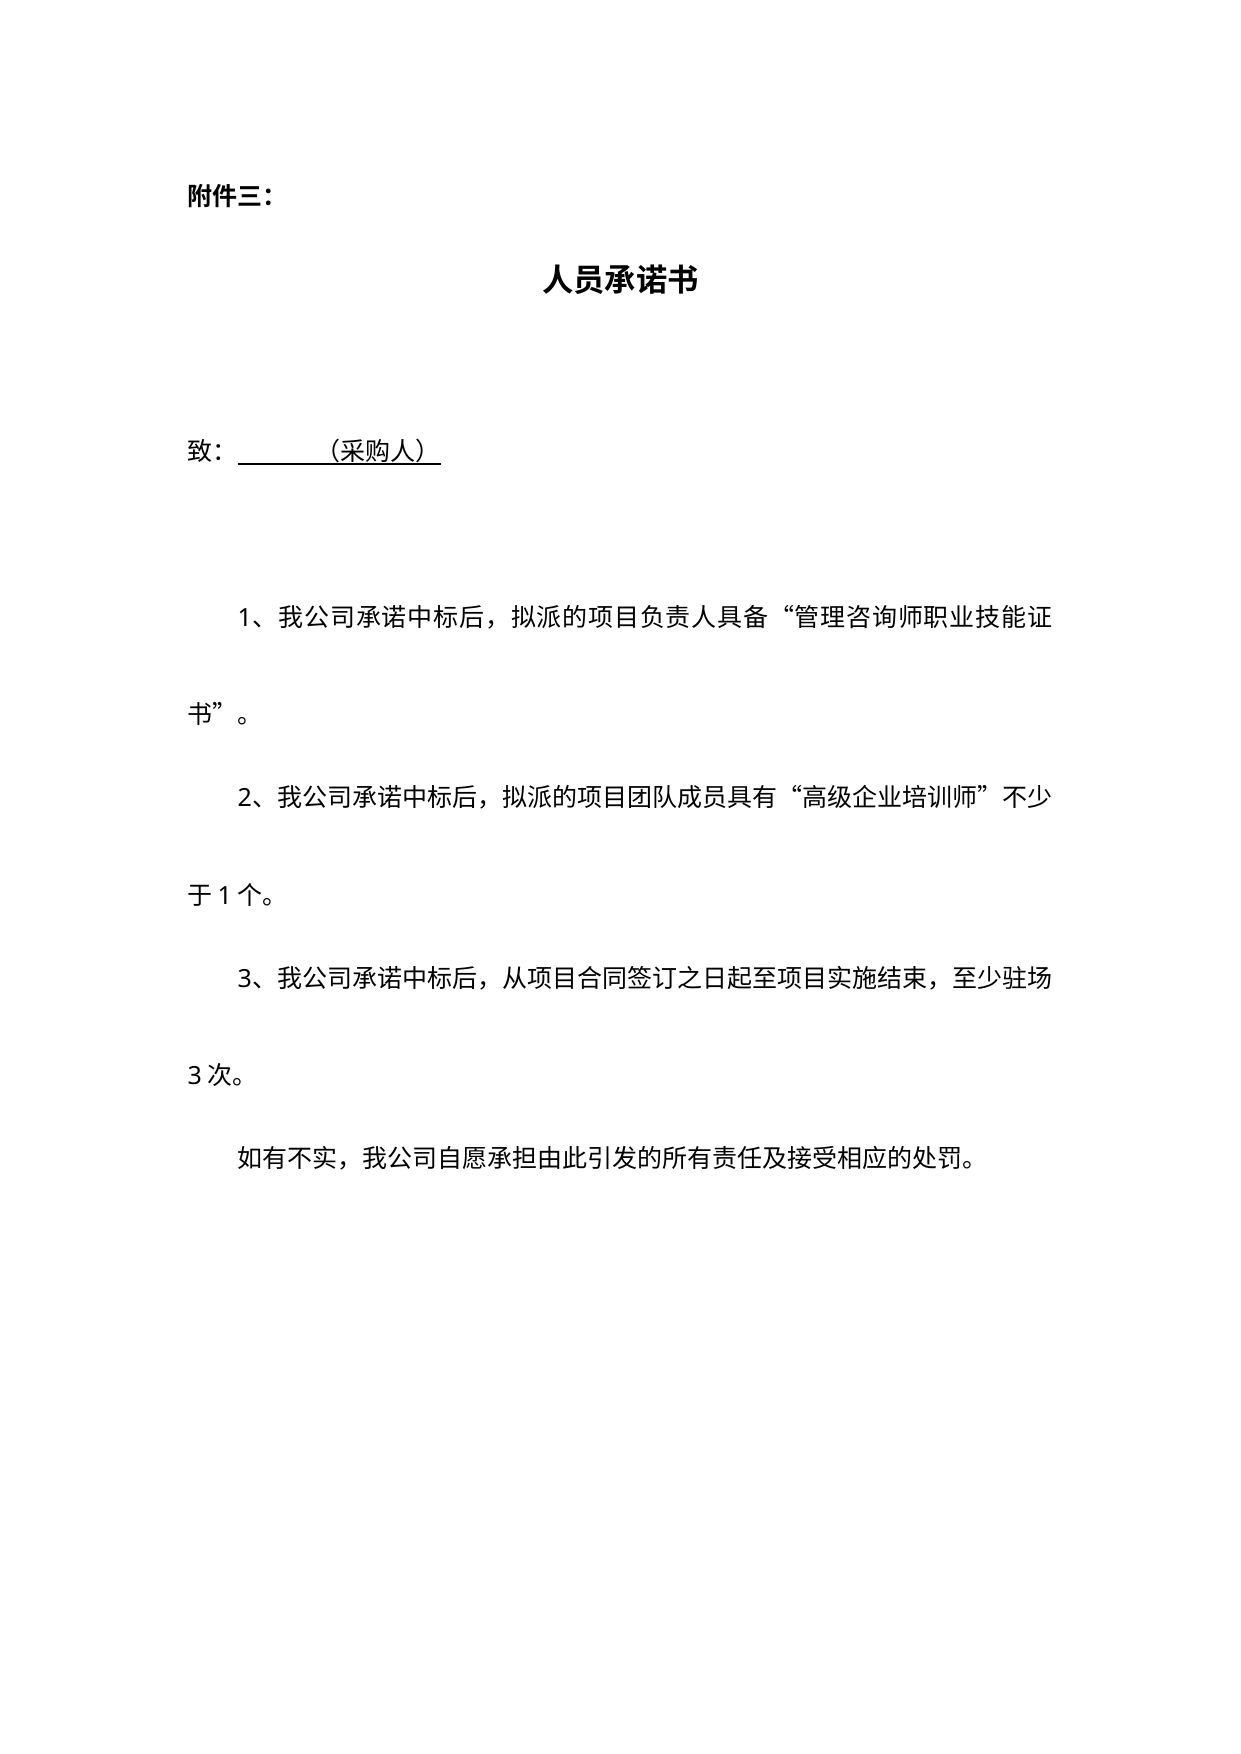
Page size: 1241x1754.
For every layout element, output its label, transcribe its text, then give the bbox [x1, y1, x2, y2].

text 附件三： [187, 162, 1053, 227]
text 3、我公司承诺中标后，从项目合同签订之日起至项目实施结束，至少驻场3次。 [187, 944, 1053, 1106]
text 如有不实，我公司自愿承担由此引发的所有责任及接受相应的处罚。 [187, 1124, 1053, 1189]
text 1、我公司承诺中标后，拟派的项目负责人具备“管理咨询师职业技能证书”。 [187, 583, 1053, 745]
text 致： （采购人） [187, 417, 1053, 482]
text 人员承诺书 [187, 245, 1053, 310]
text 2、我公司承诺中标后，拟派的项目团队成员具有“高级企业培训师”不少于1个。 [187, 763, 1053, 926]
